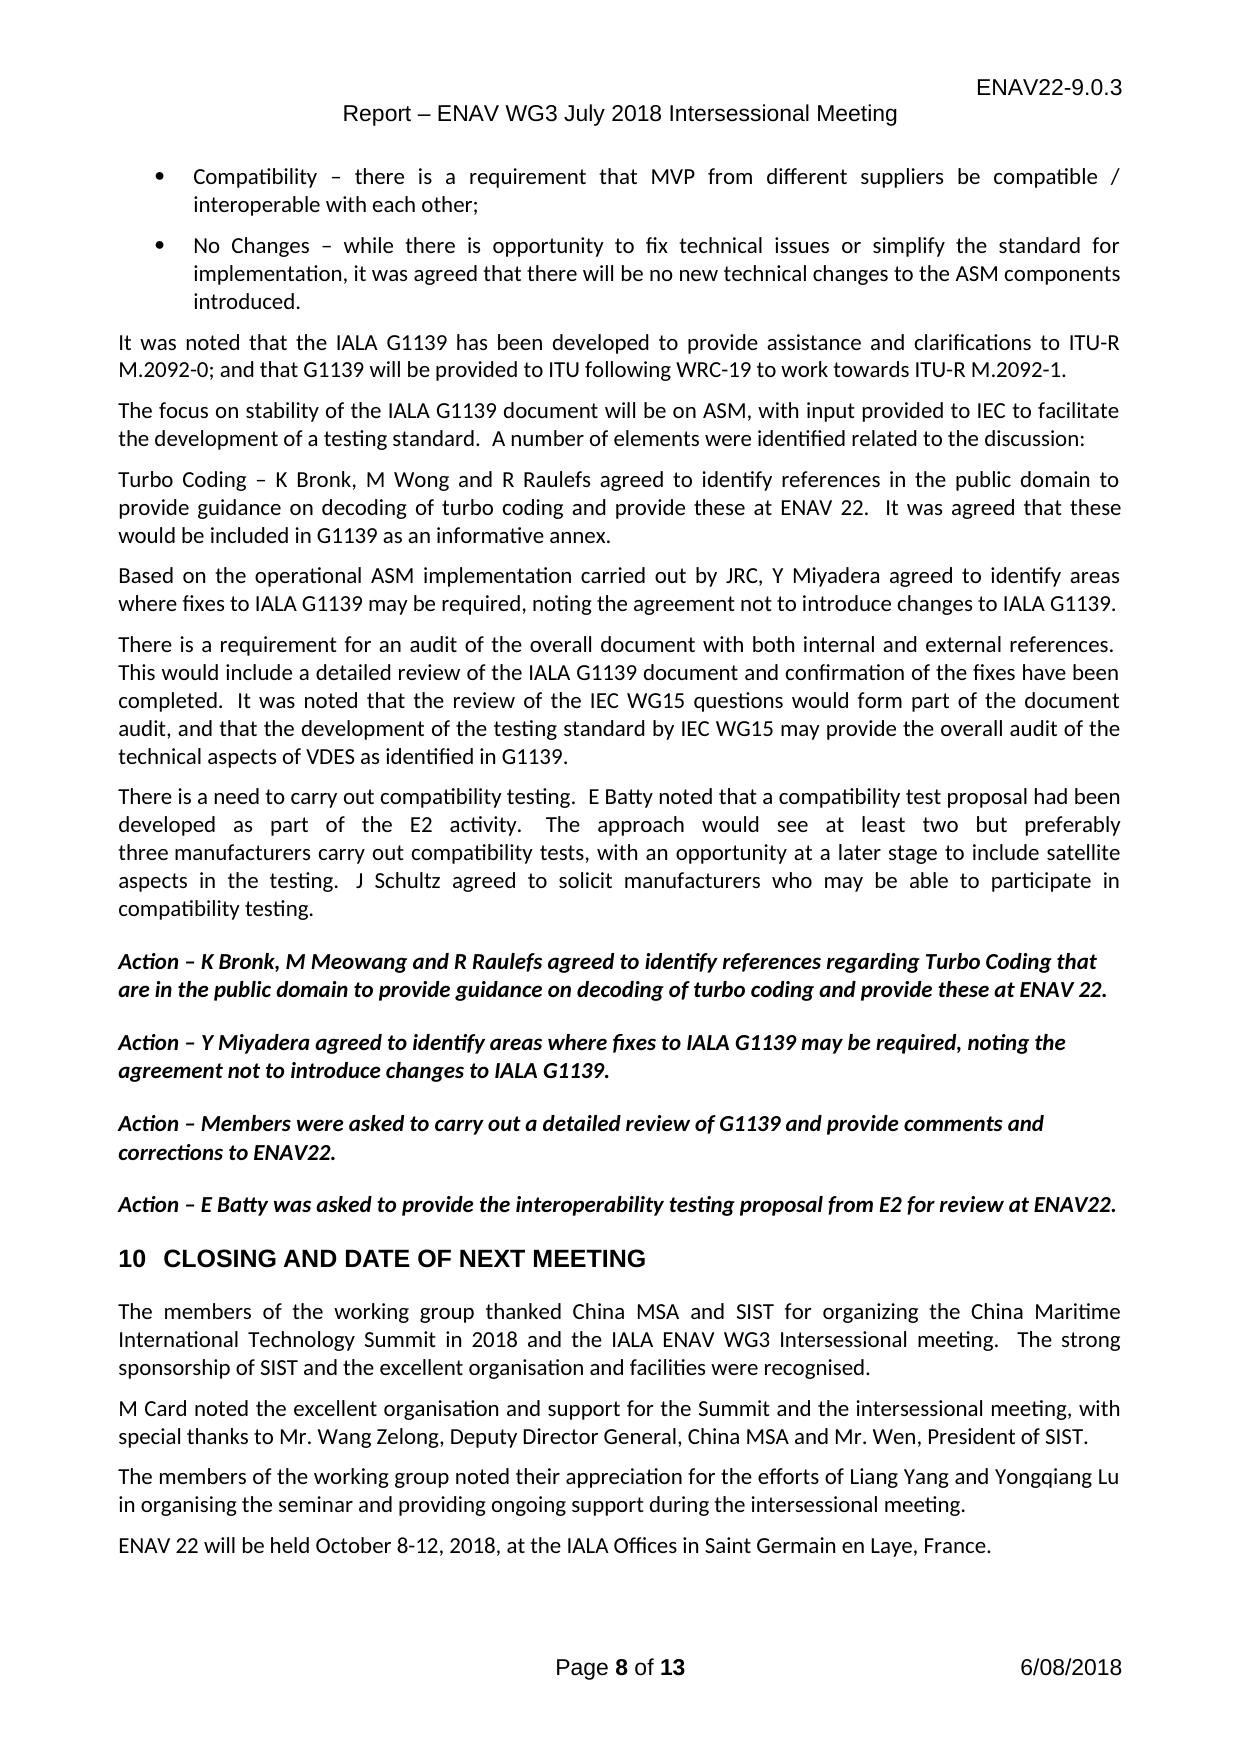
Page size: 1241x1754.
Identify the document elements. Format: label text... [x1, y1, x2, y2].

text The members of the working group noted their appreciation for the efforts of Liang Yang and Yongqiang Lu in organising the seminar and providing ongoing support during the intersessional meeting. [118, 1462, 1122, 1518]
text M Card noted the excellent organisation and support for the Summit and the intersessional meeting, with special thanks to Mr. Wang Zelong, Deputy Director General, China MSA and Mr. Wen, President of SIST. [118, 1394, 1122, 1450]
list No Changes – while there is opportunity to fix technical issues or simplify the standard for implementation, it was agreed that there will be no new technical changes to the ASM components introduced. [156, 231, 1122, 315]
text It was noted that the IALA G1139 has been developed to provide assistance and clarifications to ITU-R M.2092-0; and that G1139 will be provided to ITU following WRC-19 to work towards ITU-R M.2092-1. [118, 328, 1122, 384]
text Based on the operational ASM implementation carried out by JRC, Y Miyadera agreed to identify areas where fixes to IALA G1139 may be required, noting the agreement not to introduce changes to IALA G1139. [118, 561, 1122, 617]
text There is a requirement for an audit of the overall document with both internal and external references. This would include a detailed review of the IALA G1139 document and confirmation of the fixes have been completed. It was noted that the review of the IEC WG15 questions would form part of the document audit, and that the development of the testing standard by IEC WG15 may provide the overall audit of the technical aspects of VDES as identified in G1139. [118, 630, 1122, 770]
text The members of the working group thanked China MSA and SIST for organizing the China Maritime International Technology Summit in 2018 and the IALA ENAV WG3 Intersessional meeting. The strong sponsorship of SIST and the excellent organisation and facilities were recognised. [118, 1297, 1122, 1381]
subtitle Closing and date of next meeting [118, 1244, 1122, 1272]
text Action – E Batty was asked to provide the interoperability testing proposal from E2 for review at ENAV22. [118, 1191, 1122, 1219]
text ENAV 22 will be held October 8-12, 2018, at the IALA Offices in Saint Germain en Laye, France. [118, 1531, 1122, 1559]
text Action – K Bronk, M Meowang and R Raulefs agreed to identify references regarding Turbo Coding that are in the public domain to provide guidance on decoding of turbo coding and provide these at ENAV 22. [118, 947, 1122, 1003]
list Compatibility – there is a requirement that MVP from different suppliers be compatible / interoperable with each other; [156, 162, 1122, 218]
text Action – Y Miyadera agreed to identify areas where fixes to IALA G1139 may be required, noting the agreement not to introduce changes to IALA G1139. [118, 1028, 1122, 1084]
text Action – Members were asked to carry out a detailed review of G1139 and provide comments and corrections to ENAV22. [118, 1109, 1122, 1166]
text The focus on stability of the IALA G1139 document will be on ASM, with input provided to IEC to facilitate the development of a testing standard. A number of elements were identified related to the discussion: [118, 396, 1122, 452]
text Turbo Coding – K Bronk, M Wong and R Raulefs agreed to identify references in the public domain to provide guidance on decoding of turbo coding and provide these at ENAV 22. It was agreed that these would be included in G1139 as an informative annex. [118, 465, 1122, 549]
text There is a need to carry out compatibility testing. E Batty noted that a compatibility test proposal had been developed as part of the E2 activity. The approach would see at least two but preferably three manufacturers carry out compatibility tests, with an opportunity at a later stage to include satellite aspects in the testing. J Schultz agreed to solicit manufacturers who may be able to participate in compatibility testing. [118, 782, 1122, 922]
